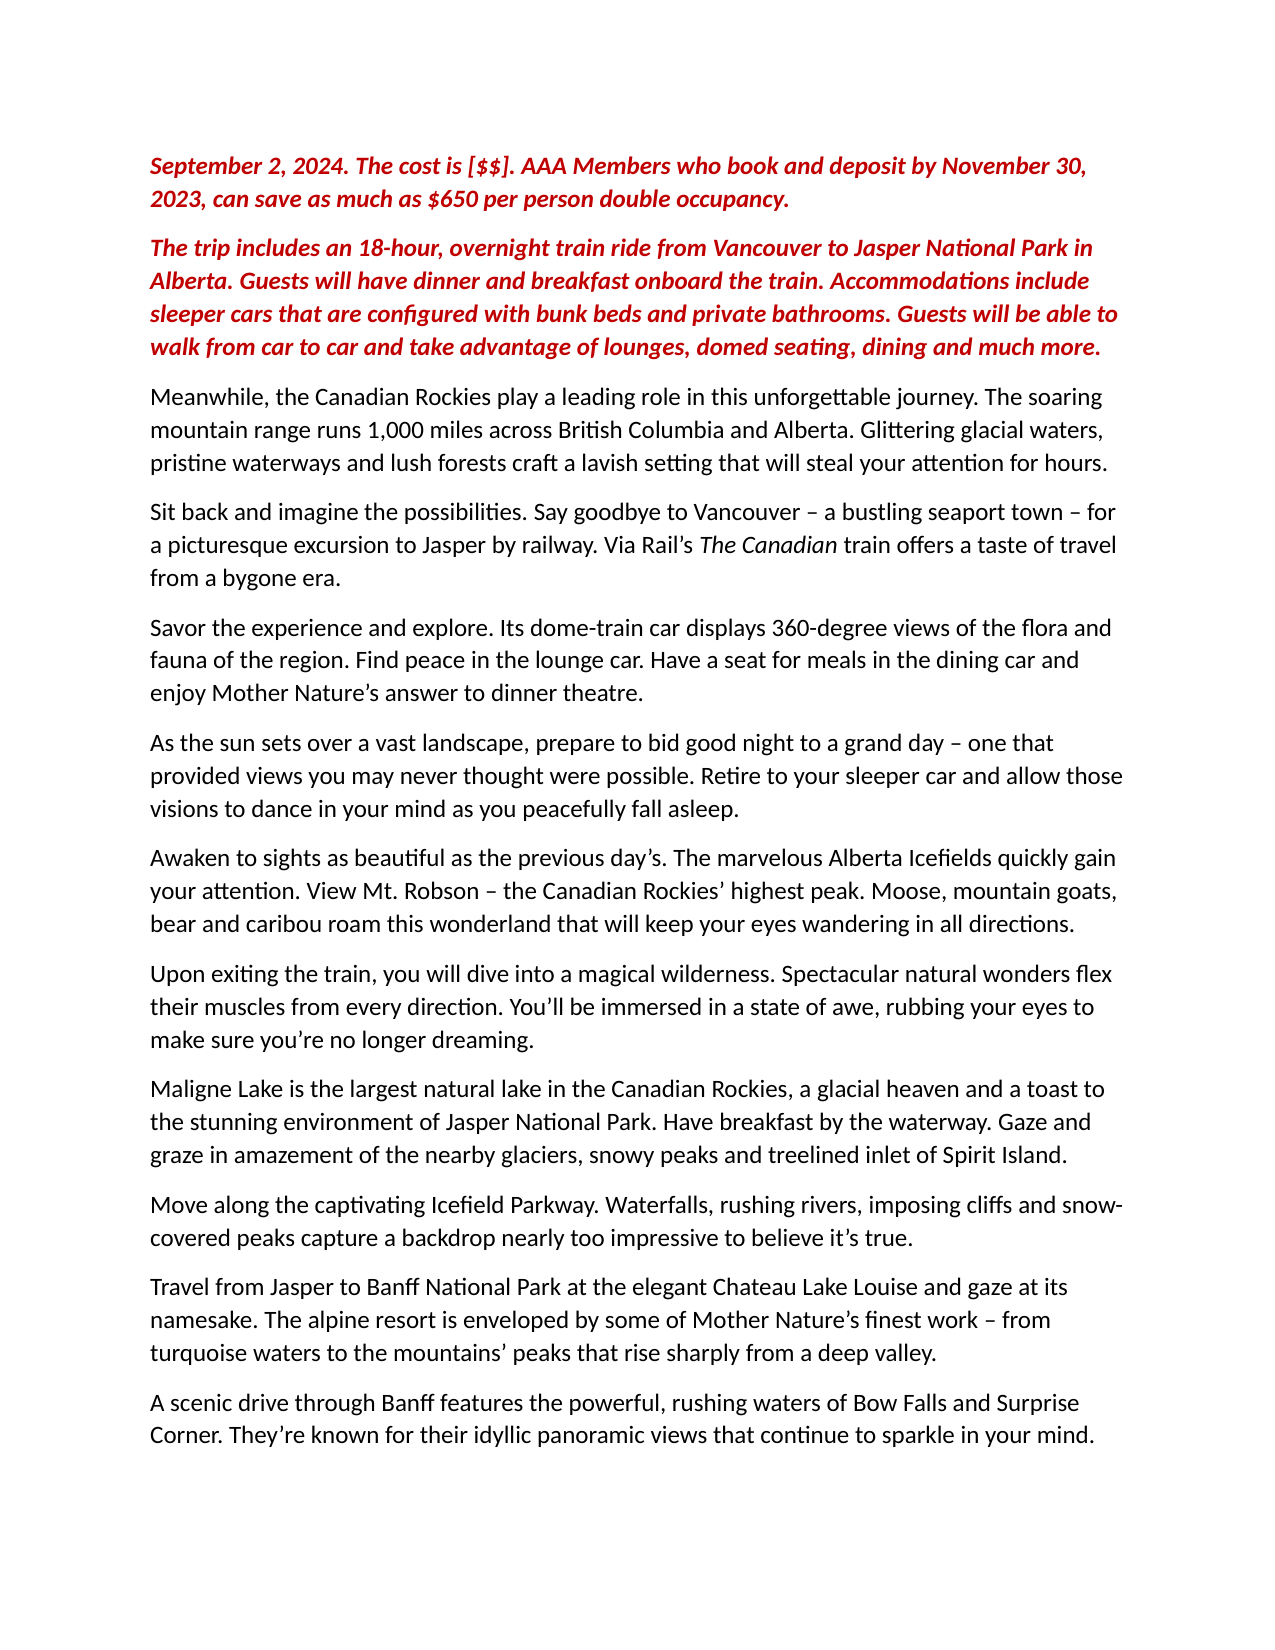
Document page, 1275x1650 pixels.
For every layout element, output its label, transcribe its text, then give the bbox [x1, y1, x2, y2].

text Upon exiting the train, you will dive into a magical wilderness. Spectacular natural wonders flex their muscles from every direction. You’ll be immersed in a state of awe, rubbing your eyes to make sure you’re no longer dreaming. [150, 958, 1125, 1054]
text Travel from Jasper to Banff National Park at the elegant Chateau Lake Louise and gaze at its namesake. The alpine resort is enveloped by some of Mother Nature’s finest work – from turquoise waters to the mountains’ peaks that rise sharply from a deep valley. [150, 1271, 1125, 1368]
text As the sun sets over a vast landscape, prepare to bid good night to a grand day – one that provided views you may never thought were possible. Retire to your sleeper car and allow those visions to dance in your mind as you peacefully fall asleep. [150, 727, 1125, 823]
text Meanwhile, the Canadian Rockies play a leading role in this unforgettable journey. The soaring mountain range runs 1,000 miles across British Columbia and Alberta. Glittering glacial waters, pristine waterways and lush forests craft a lavish setting that will steal your attention for hours. [150, 381, 1125, 477]
text A scenic drive through Banff features the powerful, rushing waters of Bow Falls and Surprise Corner. They’re known for their idyllic panoramic views that continue to sparkle in your mind. [150, 1387, 1125, 1450]
text Awaken to sights as beautiful as the previous day’s. The marvelous Alberta Icefields quickly gain your attention. View Mt. Robson – the Canadian Rockies’ highest peak. Moose, mountain goats, bear and caribou roam this wonderland that will keep your eyes wandering in all directions. [150, 842, 1125, 939]
text Savor the experience and explore. Its dome-train car displays 360-degree views of the flora and fauna of the region. Find peace in the lounge car. Have a seat for meals in the dining car and enjoy Mother Nature’s answer to dinner theatre. [150, 612, 1125, 708]
text Sit back and imagine the possibilities. Say goodbye to Vancouver – a bustling seaport town – for a picturesque excursion to Jasper by railway. Via Rail’s The Canadian train offers a taste of travel from a bygone era. [150, 496, 1125, 593]
text The trip includes an 18-hour, overnight train ride from Vancouver to Jasper National Park in Alberta. Guests will have dinner and breakfast onboard the train. Accommodations include sleeper cars that are configured with bunk beds and private bathrooms. Guests will be able to walk from car to car and take advantage of lounges, domed seating, dining and much more. [150, 232, 1125, 362]
text Move along the captivating Icefield Parkway. Waterfalls, rushing rivers, imposing cliffs and snow-covered peaks capture a backdrop nearly too impressive to believe it’s true. [150, 1189, 1125, 1252]
text Maligne Lake is the largest natural lake in the Canadian Rockies, a glacial heaven and a toast to the stunning environment of Jasper National Park. Have breakfast by the waterway. Gaze and graze in amazement of the nearby glaciers, snowy peaks and treelined inlet of Spirit Island. [150, 1073, 1125, 1170]
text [150, 150, 1125, 213]
